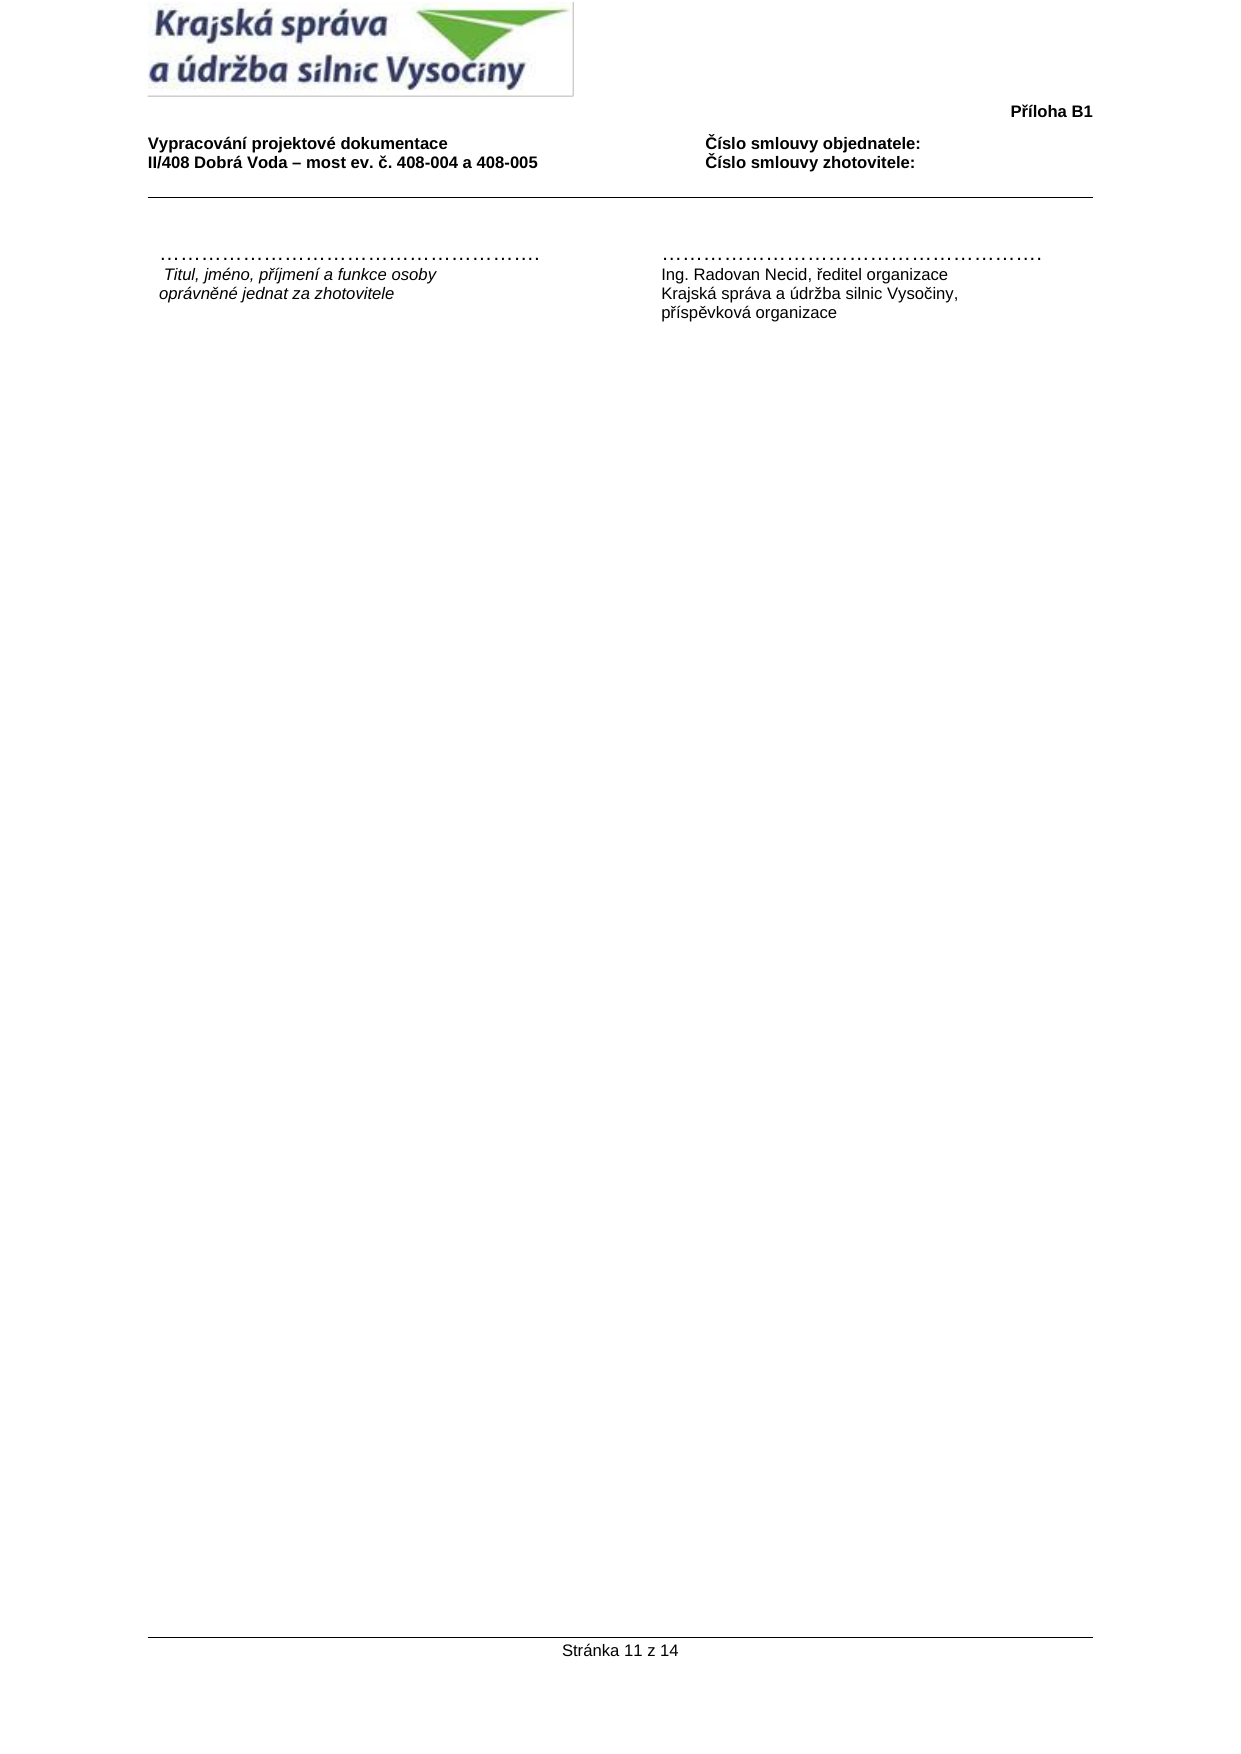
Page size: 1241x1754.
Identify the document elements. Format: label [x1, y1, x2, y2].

table_cell [148, 240, 650, 322]
picture [147, 2, 574, 98]
table_cell [650, 240, 1093, 322]
